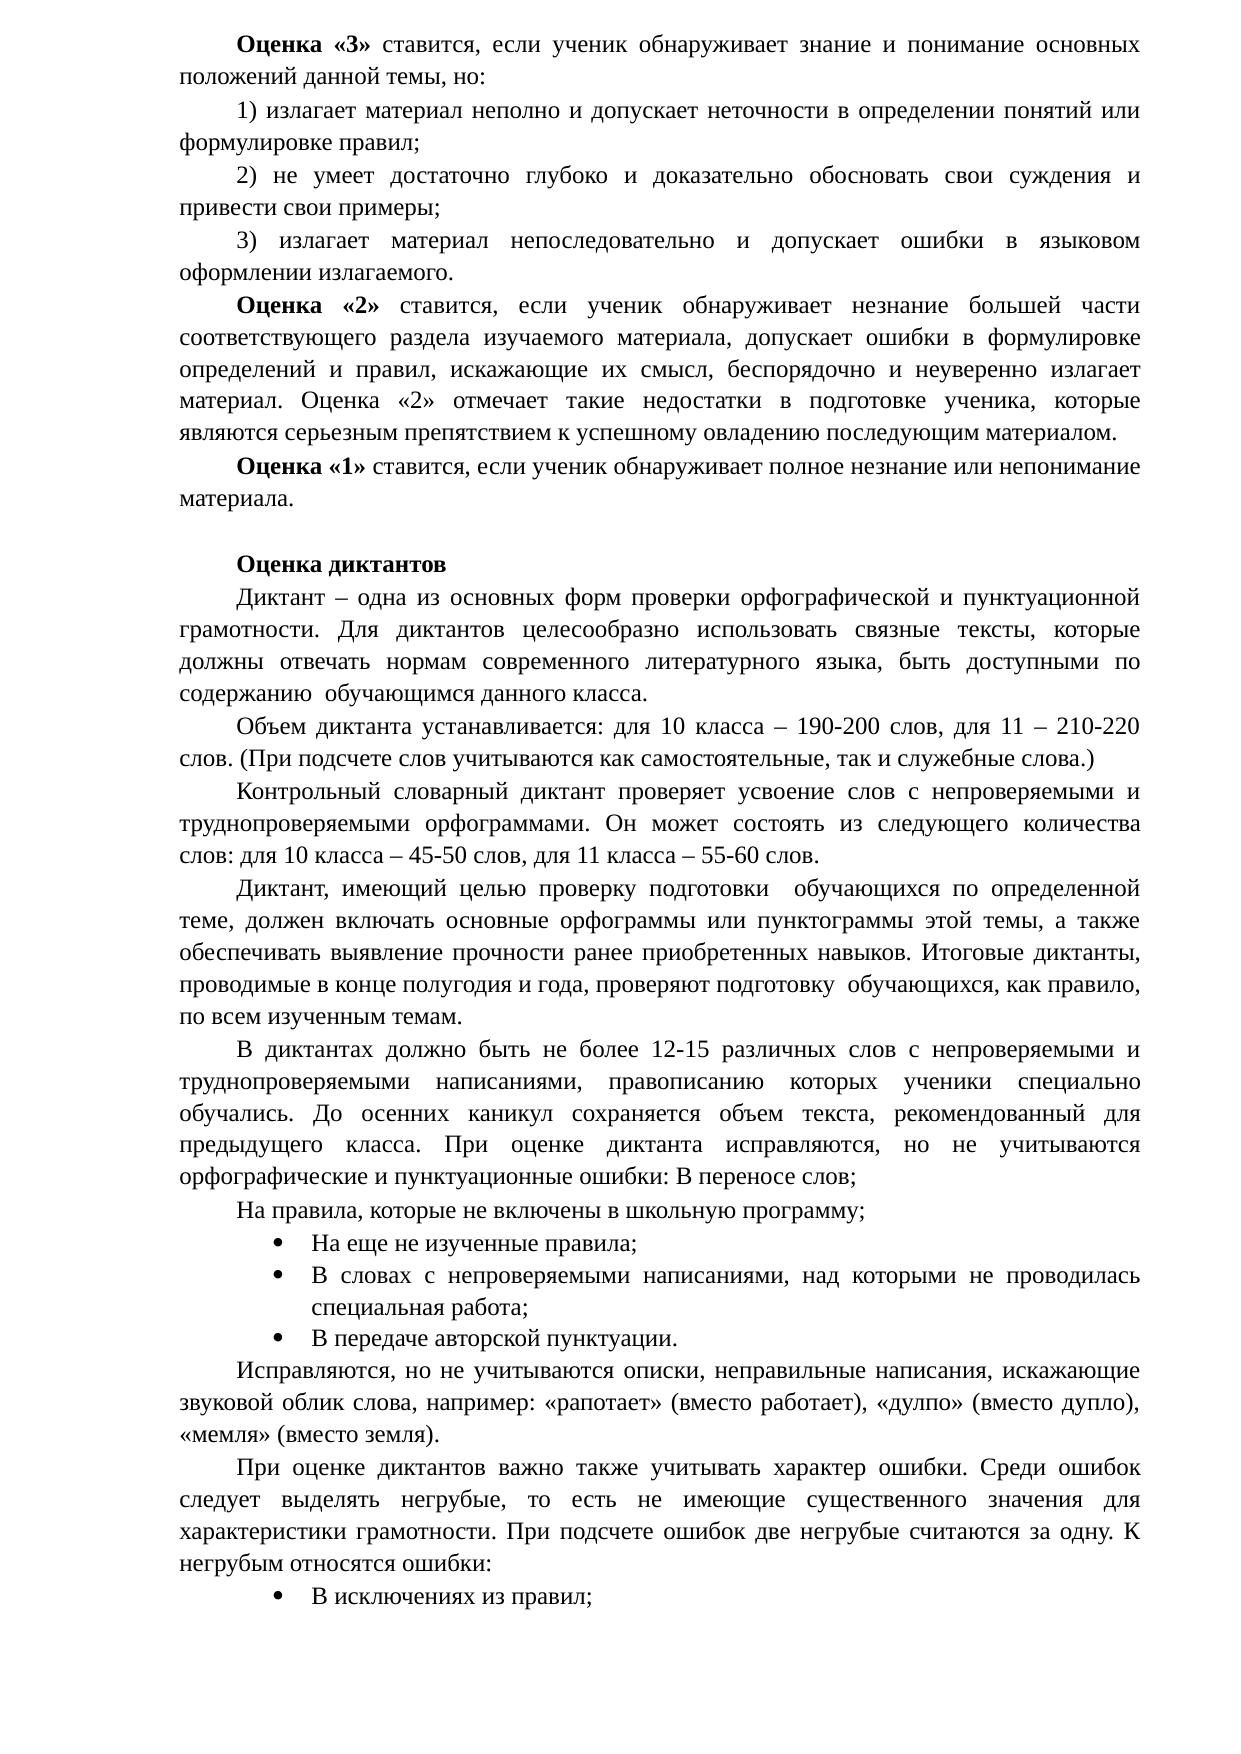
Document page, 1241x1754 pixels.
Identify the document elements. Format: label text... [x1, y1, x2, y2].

text Оценка «3» ставится, если ученик обнаруживает знание и понимание основных положений данной темы, но: [179, 29, 1141, 90]
list В словах с непроверяемыми написаниями, над которыми не проводилась специальная работа; [274, 1260, 1141, 1320]
text На правила, которые не включены в школьную программу; [179, 1195, 1141, 1223]
text Контрольный словарный диктант проверяет усвоение слов с непроверяемыми и труднопроверяемыми орфограммами. Он может состоять из следующего количества слов: для 10 класса – 45-50 слов, для 11 класса – 55-60 слов. [179, 776, 1141, 869]
text При оценке диктантов важно также учитывать характер ошибки. Среди ошибок следует выделять негрубые, то есть не имеющие существенного значения для характеристики грамотности. При подсчете ошибок две негрубые считаются за одну. К негрубым относятся ошибки: [179, 1452, 1141, 1577]
text В диктантах должно быть не более 12-15 различных слов с непроверяемыми и труднопроверяемыми написаниями, правописанию которых ученики специально обучались. До осенних каникул сохраняется объем текста, рекомендованный для предыдущего класса. При оценке диктанта исправляются, но не учитываются орфографические и пунктуационные ошибки: В переносе слов; [179, 1034, 1141, 1190]
text Исправляются, но не учитываются описки, неправильные написания, искажающие звуковой облик слова, например: «рапотает» (вместо работает), «дулпо» (вместо дупло), «мемля» (вместо земля). [179, 1355, 1141, 1448]
text Диктант – одна из основных форм проверки орфографической и пунктуационной грамотности. Для диктантов целесообразно использовать связные тексты, которые должны отвечать нормам современного литературного языка, быть доступными по содержанию обучающимся данного класса. [179, 582, 1141, 707]
text 2) не умеет достаточно глубоко и доказательно обосновать свои суждения и привести свои примеры; [179, 160, 1141, 220]
text Объем диктанта устанавливается: для 10 класса – 190-200 слов, для 11 – 210-220 слов. (При подсчете слов учитываются как самостоятельные, так и служебные слова.) [179, 711, 1141, 772]
text Оценка диктантов [179, 549, 1141, 578]
text Оценка «1» ставится, если ученик обнаруживает полное незнание или непонимание материала. [179, 451, 1141, 511]
text Оценка «2» ставится, если ученик обнаруживает незнание большей части соответствующего раздела изучаемого материала, допускает ошибки в формулировке определений и правил, искажающие их смысл, беспорядочно и неуверенно излагает материал. Оценка «2» отмечает такие недостатки в подготовке ученика, которые являются серьезным препятствием к успешному овладению последующим материалом. [179, 290, 1141, 446]
text 1) излагает материал неполно и допускает неточности в определении понятий или формулировке правил; [179, 95, 1141, 155]
list В передаче авторской пунктуации. [274, 1323, 1141, 1352]
list В исключениях из правил; [274, 1581, 1141, 1610]
text Диктант, имеющий целью проверку подготовки обучающихся по определенной теме, должен включать основные орфограммы или пунктограммы этой темы, а также обеспечивать выявление прочности ранее приобретенных навыков. Итоговые диктанты, проводимые в конце полугодия и года, проверяют подготовку обучающихся, как правило, по всем изученным темам. [179, 873, 1141, 1029]
list На еще не изученные правила; [274, 1228, 1141, 1257]
text 3) излагает материал непоследовательно и допускает ошибки в языковом оформлении излагаемого. [179, 225, 1141, 286]
